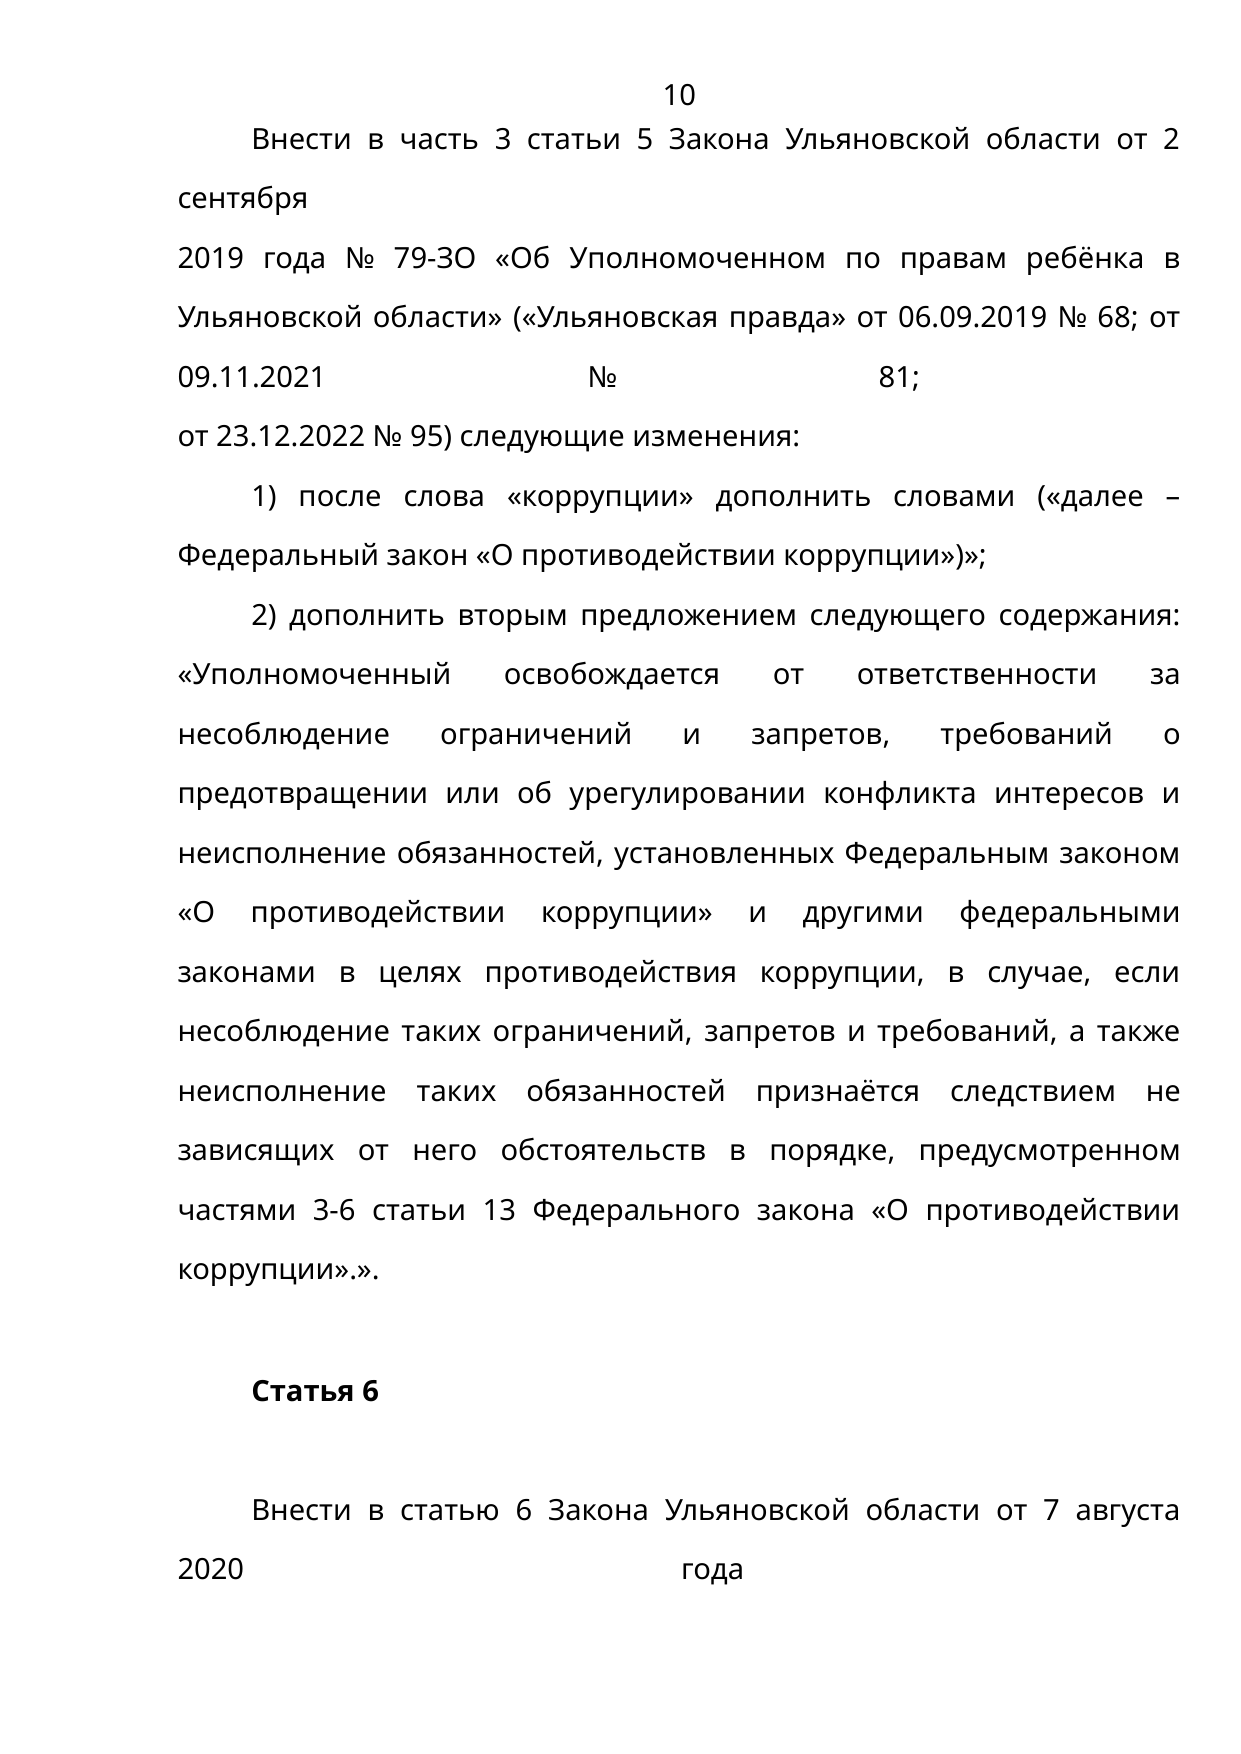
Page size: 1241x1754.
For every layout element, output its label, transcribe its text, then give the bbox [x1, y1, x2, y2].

text 2) дополнить вторым предложением следующего содержания: «Уполномоченный освобождается от ответственности за несоблюдение ограничений и запретов, требований о предотвращении или об урегулировании конфликта интересов и неисполнение обязанностей, установленных Федеральным законом «О противодействии коррупции» и другими федеральными законами в целях противодействия коррупции, в случае, если несоблюдение таких ограничений, запретов и требований, а также неисполнение таких обязанностей признаётся следствием не зависящих от него обстоятельств в порядке, предусмотренном частями 3-6 статьи 13 Федерального закона «О противодействии коррупции».». [177, 594, 1181, 1288]
text Внести в часть 3 статьи 5 Закона Ульяновской области от 2 сентября 2019 года № 79-ЗО «Об Уполномоченном по правам ребёнка в Ульяновской области» («Ульяновская правда» от 06.09.2019 № 68; от 09.11.2021 № 81; от 23.12.2022 № 95) следующие изменения: [177, 118, 1181, 455]
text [177, 1489, 1181, 1588]
text 1) после слова «коррупции» дополнить словами («далее – Федеральный закон «О противодействии коррупции»)»; [177, 475, 1181, 574]
text Статья 6 [177, 1370, 1181, 1410]
